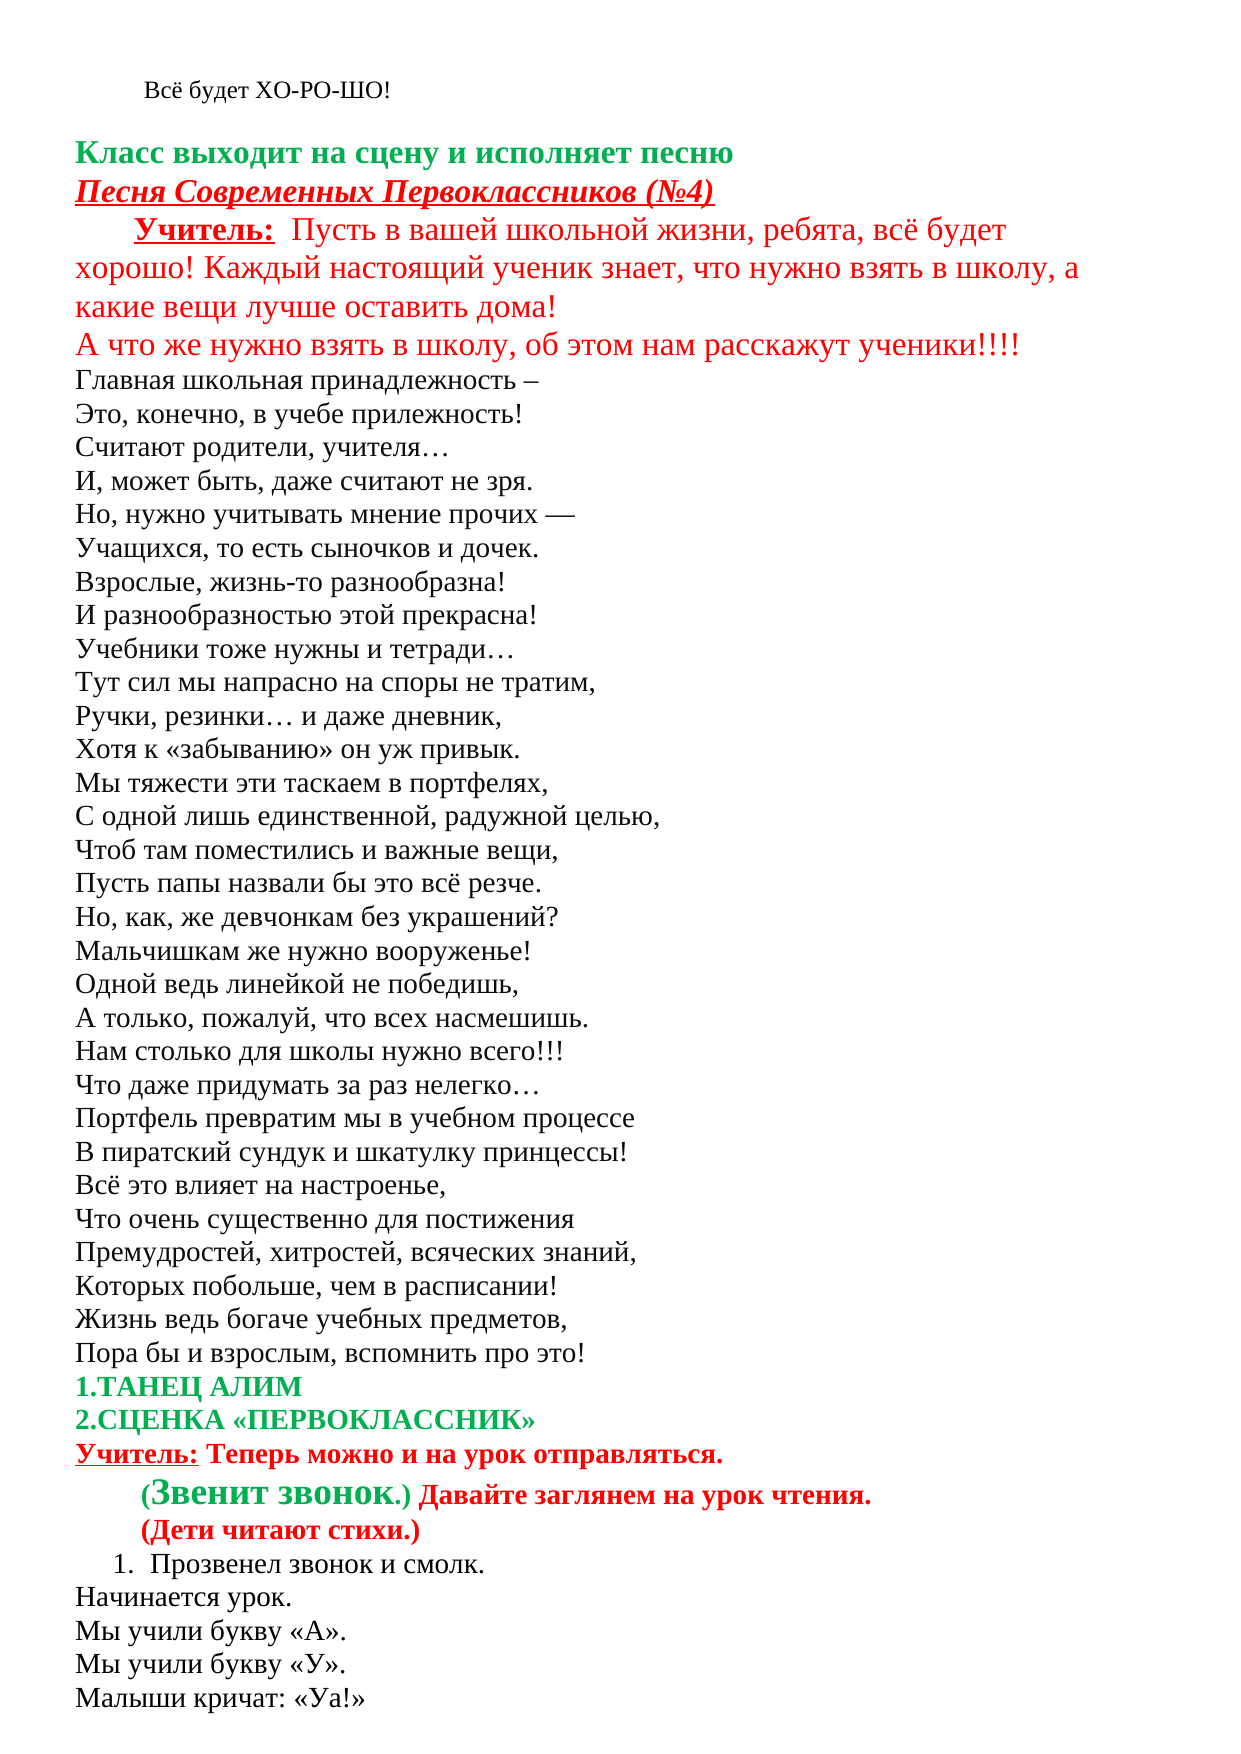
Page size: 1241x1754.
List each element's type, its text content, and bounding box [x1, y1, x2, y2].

text Мы учили букву «У». [75, 1647, 1165, 1680]
text 2.СЦЕНКА «ПЕРВОКЛАССНИК» [75, 1402, 1165, 1436]
text Мы учили букву «А». [75, 1613, 1165, 1647]
text Малыши кричат: «Уа!» [75, 1680, 1165, 1714]
text 1.ТАНЕЦ АЛИМ [75, 1369, 1165, 1402]
text Начинается урок. [75, 1579, 1165, 1613]
text Учитель: Пусть в вашей школьной жизни, ребята, всё будет хорошо! Каждый настоящий ученик знает, что нужно взять в школу, а какие вещи лучше оставить дома! [75, 209, 1165, 324]
text (Звенит звонок.) Давайте заглянем на урок чтения. [75, 1469, 1165, 1512]
text Класс выходит на сцену и исполняет песню [75, 132, 1165, 171]
text Учитель: Теперь можно и на урок отправляться. [75, 1436, 1165, 1469]
list Прозвенел звонок и смолк. [112, 1546, 1165, 1579]
text А что же нужно взять в школу, об этом нам расскажут ученики!!!! [75, 324, 1165, 362]
text Песня Современных Первоклассников (№4) [75, 171, 1165, 209]
text (Дети читают стихи.) [75, 1512, 1165, 1546]
text Мы тяжести эти таскаем в портфелях, С одной лишь единственной, радужной целью, Чтоб там поместились и важные вещи, Пусть папы назвали бы это всё резче. Но, как, же девчонкам без украшений? Мальчишкам же нужно вооруженье! Одной ведь линейкой не победишь, А только, пожалуй, что всех насмешишь. Нам столько для школы нужно всего!!! Что даже придумать за раз нелегко… Портфель превратим мы в учебном процессе В пиратский сундук и шкатулку принцессы! Всё это влияет на настроенье, Что очень существенно для постижения Премудростей, хитростей, всяческих знаний, Которых побольше, чем в расписании! Жизнь ведь богаче учебных предметов, Пора бы и взрослым, вспомнить про это! [75, 765, 1165, 1369]
text Главная школьная принадлежность – Это, конечно, в учебе прилежность! Считают родители, учителя… И, может быть, даже считают не зря. Но, нужно учитывать мнение прочих — Учащихся, то есть сыночков и дочек. Взрослые, жизнь-то разнообразна! И разнообразностью этой прекрасна! Учебники тоже нужны и тетради… Тут сил мы напрасно на споры не тратим, Ручки, резинки… и даже дневник, Хотя к «забыванию» он уж привык. [75, 362, 1165, 765]
text Всё будет ХО-РО-ШО! [75, 75, 1165, 104]
